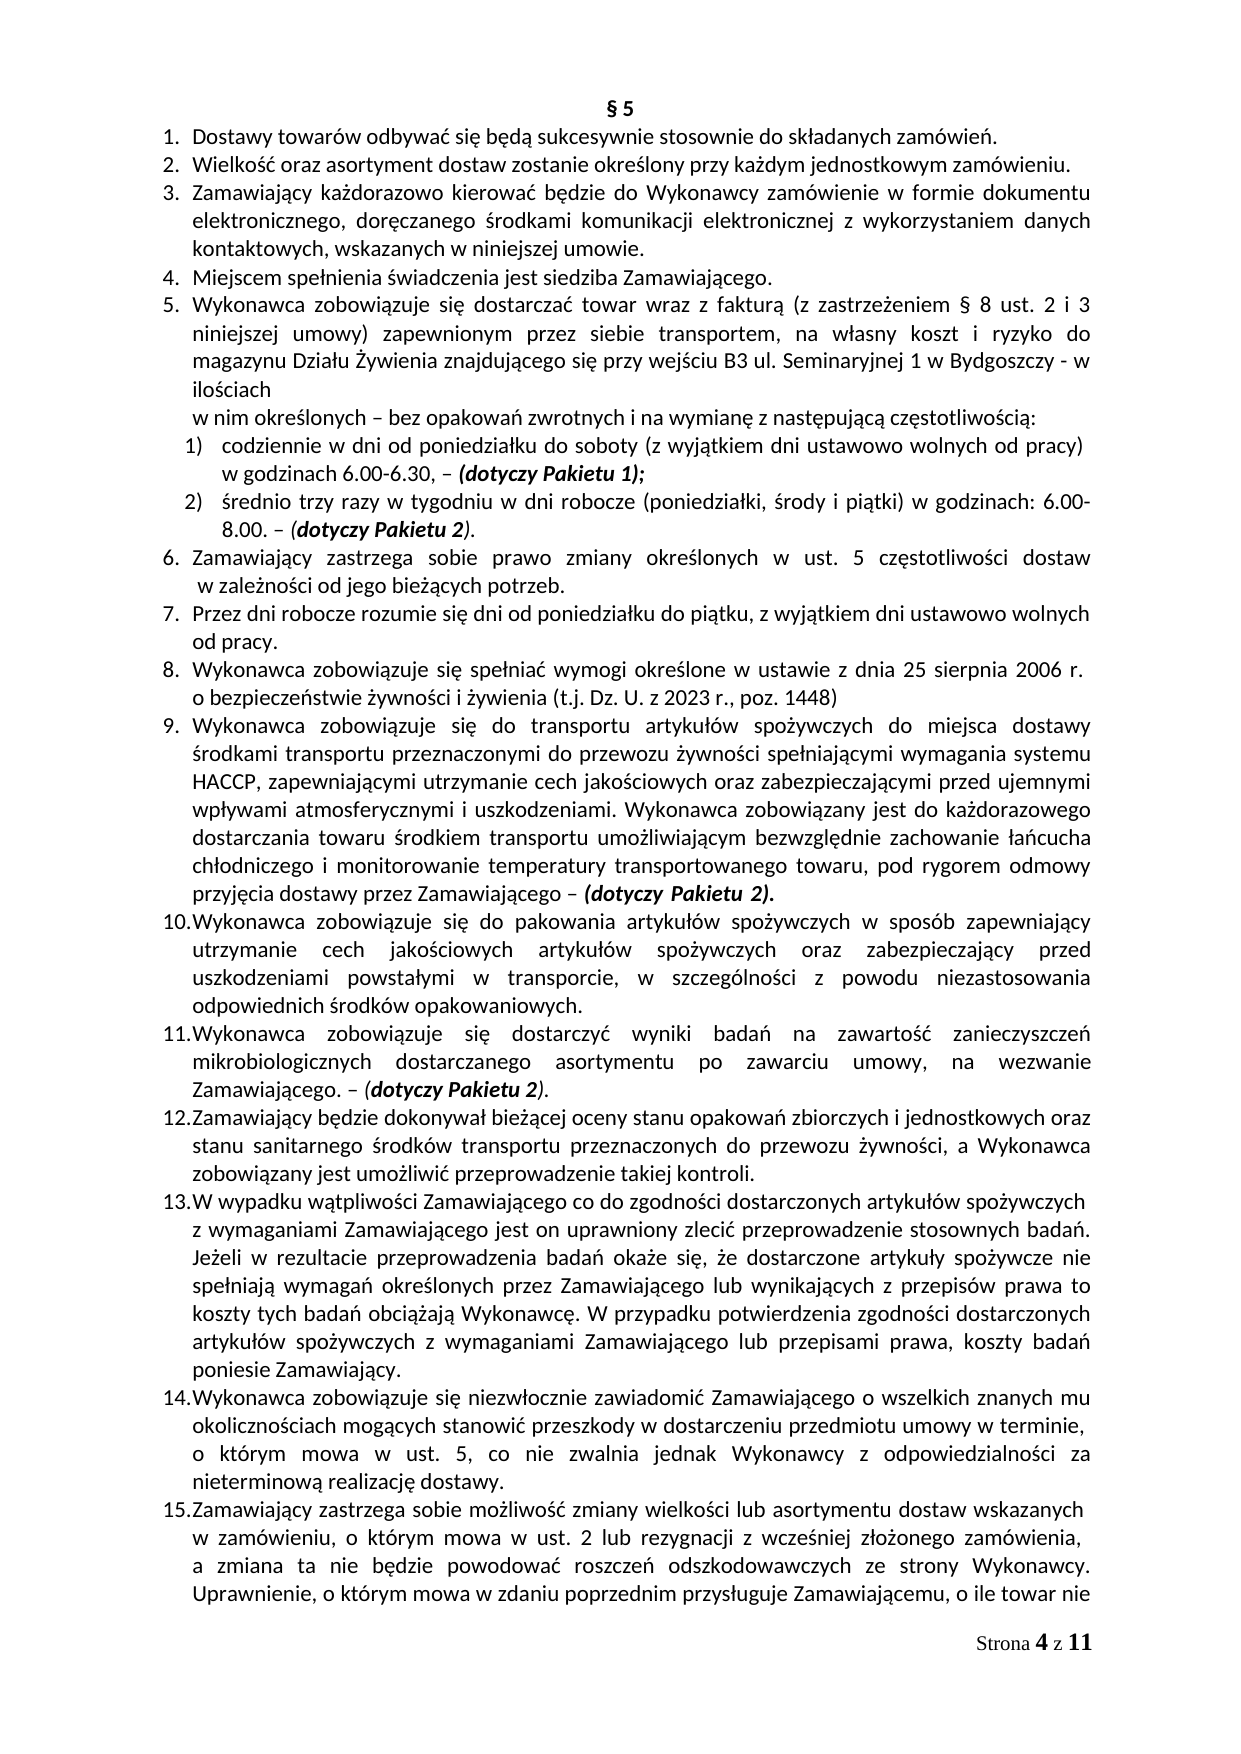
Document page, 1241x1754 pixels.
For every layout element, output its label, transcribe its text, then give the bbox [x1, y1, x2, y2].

list Wykonawca zobowiązuje się niezwłocznie zawiadomić Zamawiającego o wszelkich znanych mu okolicznościach mogących stanowić przeszkody w dostarczeniu przedmiotu umowy w terminie, o którym mowa w ust. 5, co nie zwalnia jednak Wykonawcy z odpowiedzialności za nieterminową realizację dostawy. [162, 1383, 1092, 1496]
list Wykonawca zobowiązuje się do pakowania artykułów spożywczych w sposób zapewniający utrzymanie cech jakościowych artykułów spożywczych oraz zabezpieczający przed uszkodzeniami powstałymi w transporcie, w szczególności z powodu niezastosowania odpowiednich środków opakowaniowych. [162, 907, 1092, 1019]
list średnio trzy razy w tygodniu w dni robocze (poniedziałki, środy i piątki) w godzinach: 6.00-8.00. – (dotyczy Pakietu 2). [184, 487, 1092, 543]
list Przez dni robocze rozumie się dni od poniedziałku do piątku, z wyjątkiem dni ustawowo wolnych od pracy. [162, 599, 1092, 655]
list Miejscem spełnienia świadczenia jest siedziba Zamawiającego. [162, 263, 1092, 291]
list Wielkość oraz asortyment dostaw zostanie określony przy każdym jednostkowym zamówieniu. [162, 151, 1092, 178]
list Wykonawca zobowiązuje się dostarczać towar wraz z fakturą (z zastrzeżeniem § 8 ust. 2 i 3 niniejszej umowy) zapewnionym przez siebie transportem, na własny koszt i ryzyko do magazynu Działu Żywienia znajdującego się przy wejściu B3 ul. Seminaryjnej 1 w Bydgoszczy - w ilościach w nim określonych – bez opakowań zwrotnych i na wymianę z następującą częstotliwością: [162, 291, 1092, 431]
list Wykonawca zobowiązuje się dostarczyć wyniki badań na zawartość zanieczyszczeń mikrobiologicznych dostarczanego asortymentu po zawarciu umowy, na wezwanie Zamawiającego. – (dotyczy Pakietu 2). [162, 1019, 1092, 1103]
list Zamawiający będzie dokonywał bieżącej oceny stanu opakowań zbiorczych i jednostkowych oraz stanu sanitarnego środków transportu przeznaczonych do przewozu żywności, a Wykonawca zobowiązany jest umożliwić przeprowadzenie takiej kontroli. [162, 1103, 1092, 1187]
list Dostawy towarów odbywać się będą sukcesywnie stosownie do składanych zamówień. [162, 122, 1092, 151]
list codziennie w dni od poniedziałku do soboty (z wyjątkiem dni ustawowo wolnych od pracy) w godzinach 6.00-6.30, – (dotyczy Pakietu 1); [184, 431, 1092, 487]
list W wypadku wątpliwości Zamawiającego co do zgodności dostarczonych artykułów spożywczych z wymaganiami Zamawiającego jest on uprawniony zlecić przeprowadzenie stosownych badań. Jeżeli w rezultacie przeprowadzenia badań okaże się, że dostarczone artykuły spożywcze nie spełniają wymagań określonych przez Zamawiającego lub wynikających z przepisów prawa to koszty tych badań obciążają Wykonawcę. W przypadku potwierdzenia zgodności dostarczonych artykułów spożywczych z wymaganiami Zamawiającego lub przepisami prawa, koszty badań poniesie Zamawiający. [162, 1187, 1092, 1383]
list Zamawiający każdorazowo kierować będzie do Wykonawcy zamówienie w formie dokumentu elektronicznego, doręczanego środkami komunikacji elektronicznej z wykorzystaniem danych kontaktowych, wskazanych w niniejszej umowie. [162, 178, 1092, 263]
text § 5 [148, 94, 1092, 122]
list Wykonawca zobowiązuje się do transportu artykułów spożywczych do miejsca dostawy środkami transportu przeznaczonymi do przewozu żywności spełniającymi wymagania systemu HACCP, zapewniającymi utrzymanie cech jakościowych oraz zabezpieczającymi przed ujemnymi wpływami atmosferycznymi i uszkodzeniami. Wykonawca zobowiązany jest do każdorazowego dostarczania towaru środkiem transportu umożliwiającym bezwzględnie zachowanie łańcucha chłodniczego i monitorowanie temperatury transportowanego towaru, pod rygorem odmowy przyjęcia dostawy przez Zamawiającego – (dotyczy Pakietu 2). [162, 711, 1092, 907]
list Wykonawca zobowiązuje się spełniać wymogi określone w ustawie z dnia 25 sierpnia 2006 r. o bezpieczeństwie żywności i żywienia (t.j. Dz. U. z 2023 r., poz. 1448) [162, 655, 1092, 711]
list Zamawiający zastrzega sobie prawo zmiany określonych w ust. 5 częstotliwości dostaw w zależności od jego bieżących potrzeb. [162, 543, 1092, 599]
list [162, 1496, 1092, 1608]
